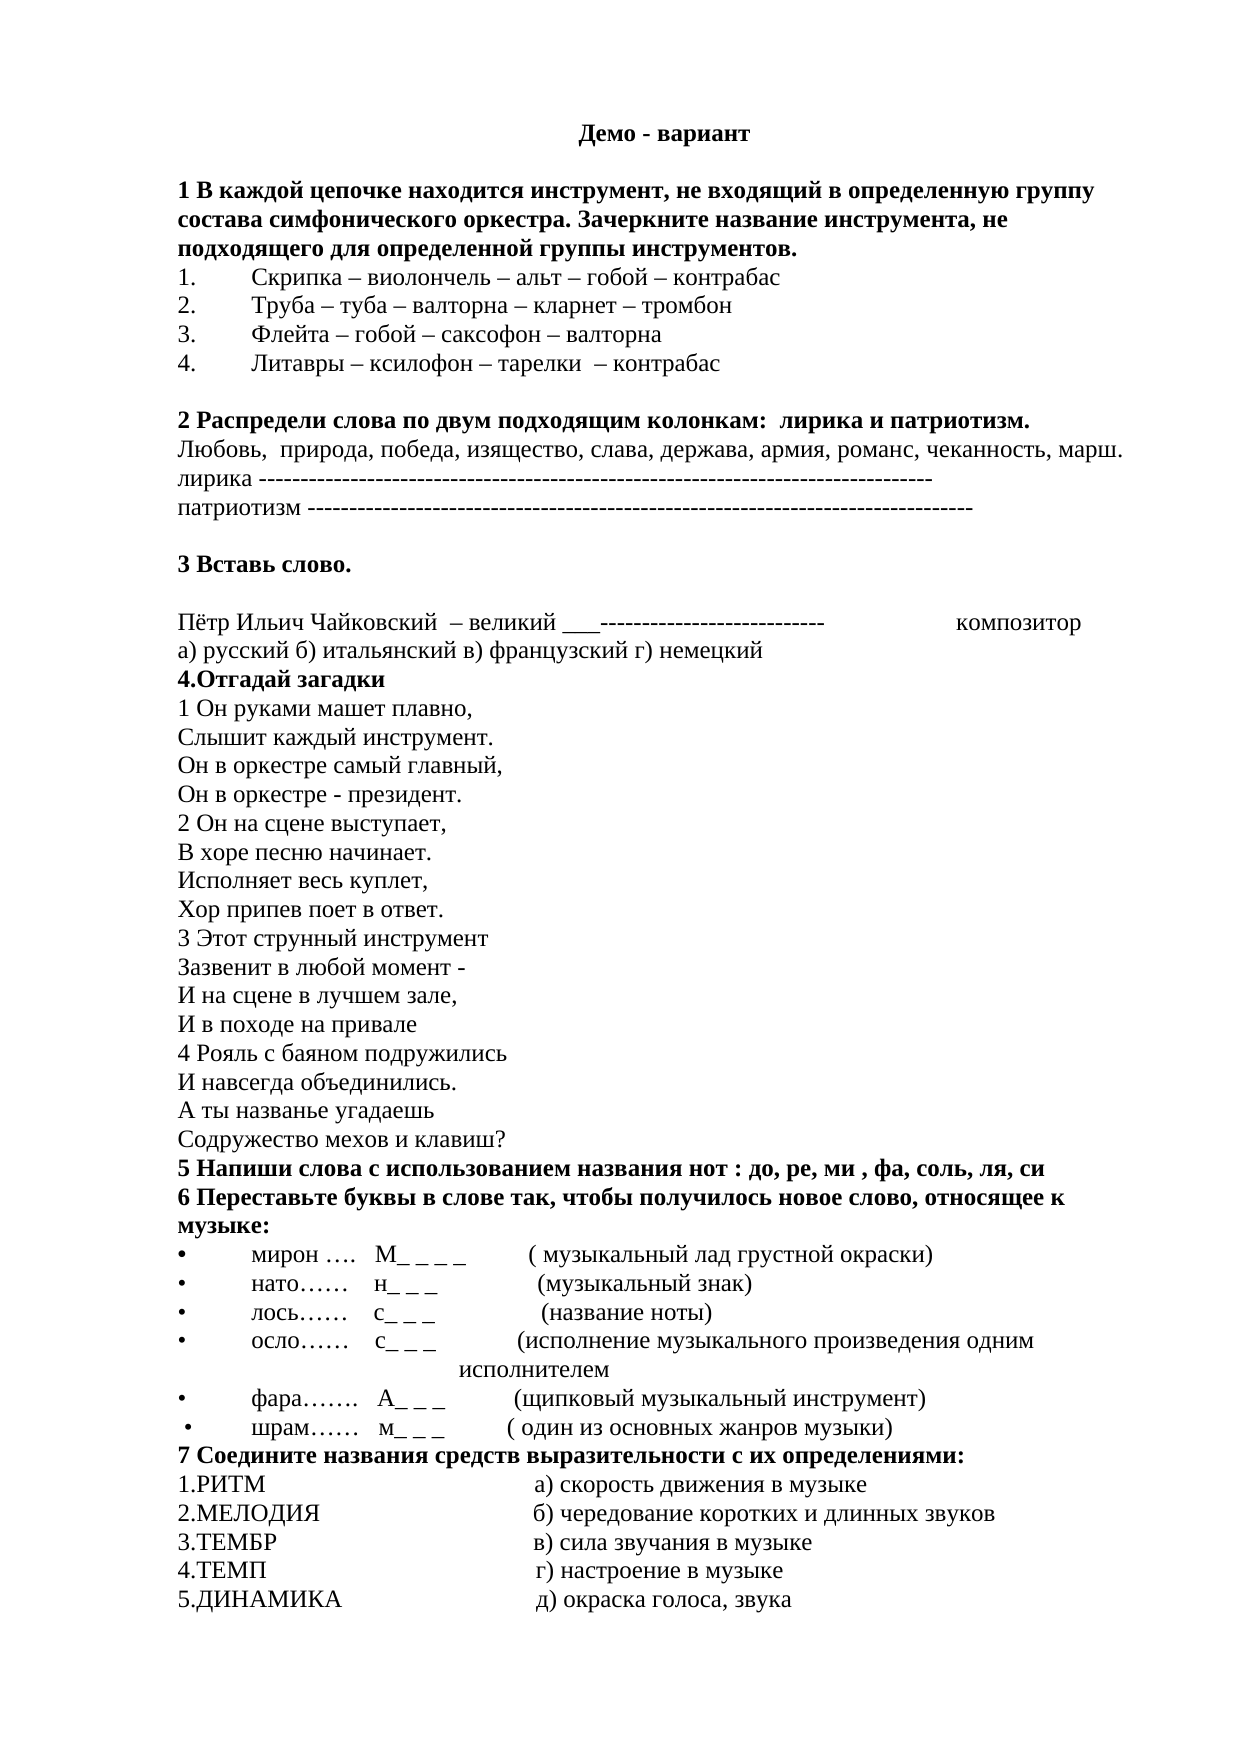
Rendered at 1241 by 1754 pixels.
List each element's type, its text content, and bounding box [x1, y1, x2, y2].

text 2. Труба – туба – валторна – кларнет – тромбон [177, 291, 1152, 319]
text 4.Отгадай загадки [177, 664, 1152, 693]
text 4 Рояль с баяном подружились [177, 1038, 1152, 1067]
text 1 В каждой цепочке находится инструмент, не входящий в определенную группу состава симфонического оркестра. Зачеркните название инструмента, не подходящего для определенной группы инструментов. [177, 176, 1152, 262]
text Зазвенит в любой момент - [177, 952, 1152, 981]
text Пётр Ильич Чайковский – великий ___--------------------------- композитор [177, 607, 1152, 636]
text исполнителем [177, 1354, 1152, 1383]
text • лось…… с_ _ _ (название ноты) [177, 1297, 1152, 1326]
text А ты названье угадаешь [177, 1096, 1152, 1124]
text Содружество мехов и клавиш? [177, 1124, 1152, 1153]
text В хоре песню начинает. [177, 837, 1152, 866]
text Демо - вариант [177, 118, 1152, 147]
text 1 Он руками машет плавно, [177, 693, 1152, 722]
text 1.РИТМ а) скорость движения в музыке [177, 1469, 1152, 1498]
text 6 Переставьте буквы в слове так, чтобы получилось новое слово, относящее к музыке: [177, 1182, 1152, 1239]
text 7 Соедините названия средств выразительности с их определениями: [177, 1441, 1152, 1469]
text • фара……. А_ _ _ (щипковый музыкальный инструмент) [177, 1383, 1152, 1412]
text Он в оркестре самый главный, [177, 751, 1152, 779]
text а) русский б) итальянский в) французский г) немецкий [177, 636, 1152, 664]
text И в походе на привале [177, 1009, 1152, 1038]
text 3 Вставь слово. [177, 549, 1152, 578]
text 5.ДИНАМИКА д) окраска голоса, звука [177, 1584, 1152, 1613]
text 3 Этот струнный инструмент [177, 923, 1152, 952]
text Он в оркестре - президент. [177, 779, 1152, 808]
text • нато…… н_ _ _ (музыкальный знак) [177, 1268, 1152, 1297]
text лирика --------------------------------------------------------------------------------- [177, 463, 1152, 492]
text патриотизм -------------------------------------------------------------------------------- [177, 492, 1152, 521]
text 2 Он на сцене выступает, [177, 808, 1152, 837]
text 1. Скрипка – виолончель – альт – гобой – контрабас [177, 262, 1152, 291]
text 5 Напиши слова с использованием названия нот : до, ре, ми , фа, соль, ля, си [177, 1153, 1152, 1182]
text И на сцене в лучшем зале, [177, 981, 1152, 1009]
text 2.МЕЛОДИЯ б) чередование коротких и длинных звуков [177, 1498, 1152, 1527]
text Любовь, природа, победа, изящество, слава, держава, армия, романс, чеканность, марш. [177, 434, 1152, 463]
text 3. Флейта – гобой – саксофон – валторна [177, 319, 1152, 348]
text • шрам…… м_ _ _ ( один из основных жанров музыки) [177, 1412, 1152, 1441]
text 2 Распредели слова по двум подходящим колонкам: лирика и патриотизм. [177, 406, 1152, 434]
text Исполняет весь куплет, [177, 866, 1152, 894]
text Хор припев поет в ответ. [177, 894, 1152, 923]
text 3.ТЕМБР в) сила звучания в музыке [177, 1527, 1152, 1556]
text 4. Литавры – ксилофон – тарелки – контрабас [177, 348, 1152, 377]
text • осло…… с_ _ _ (исполнение музыкального произведения одним [177, 1326, 1152, 1354]
text 4.ТЕМП г) настроение в музыке [177, 1556, 1152, 1584]
text Слышит каждый инструмент. [177, 722, 1152, 751]
text • мирон …. М_ _ _ _ ( музыкальный лад грустной окраски) [177, 1239, 1152, 1268]
text И навсегда объединились. [177, 1067, 1152, 1096]
